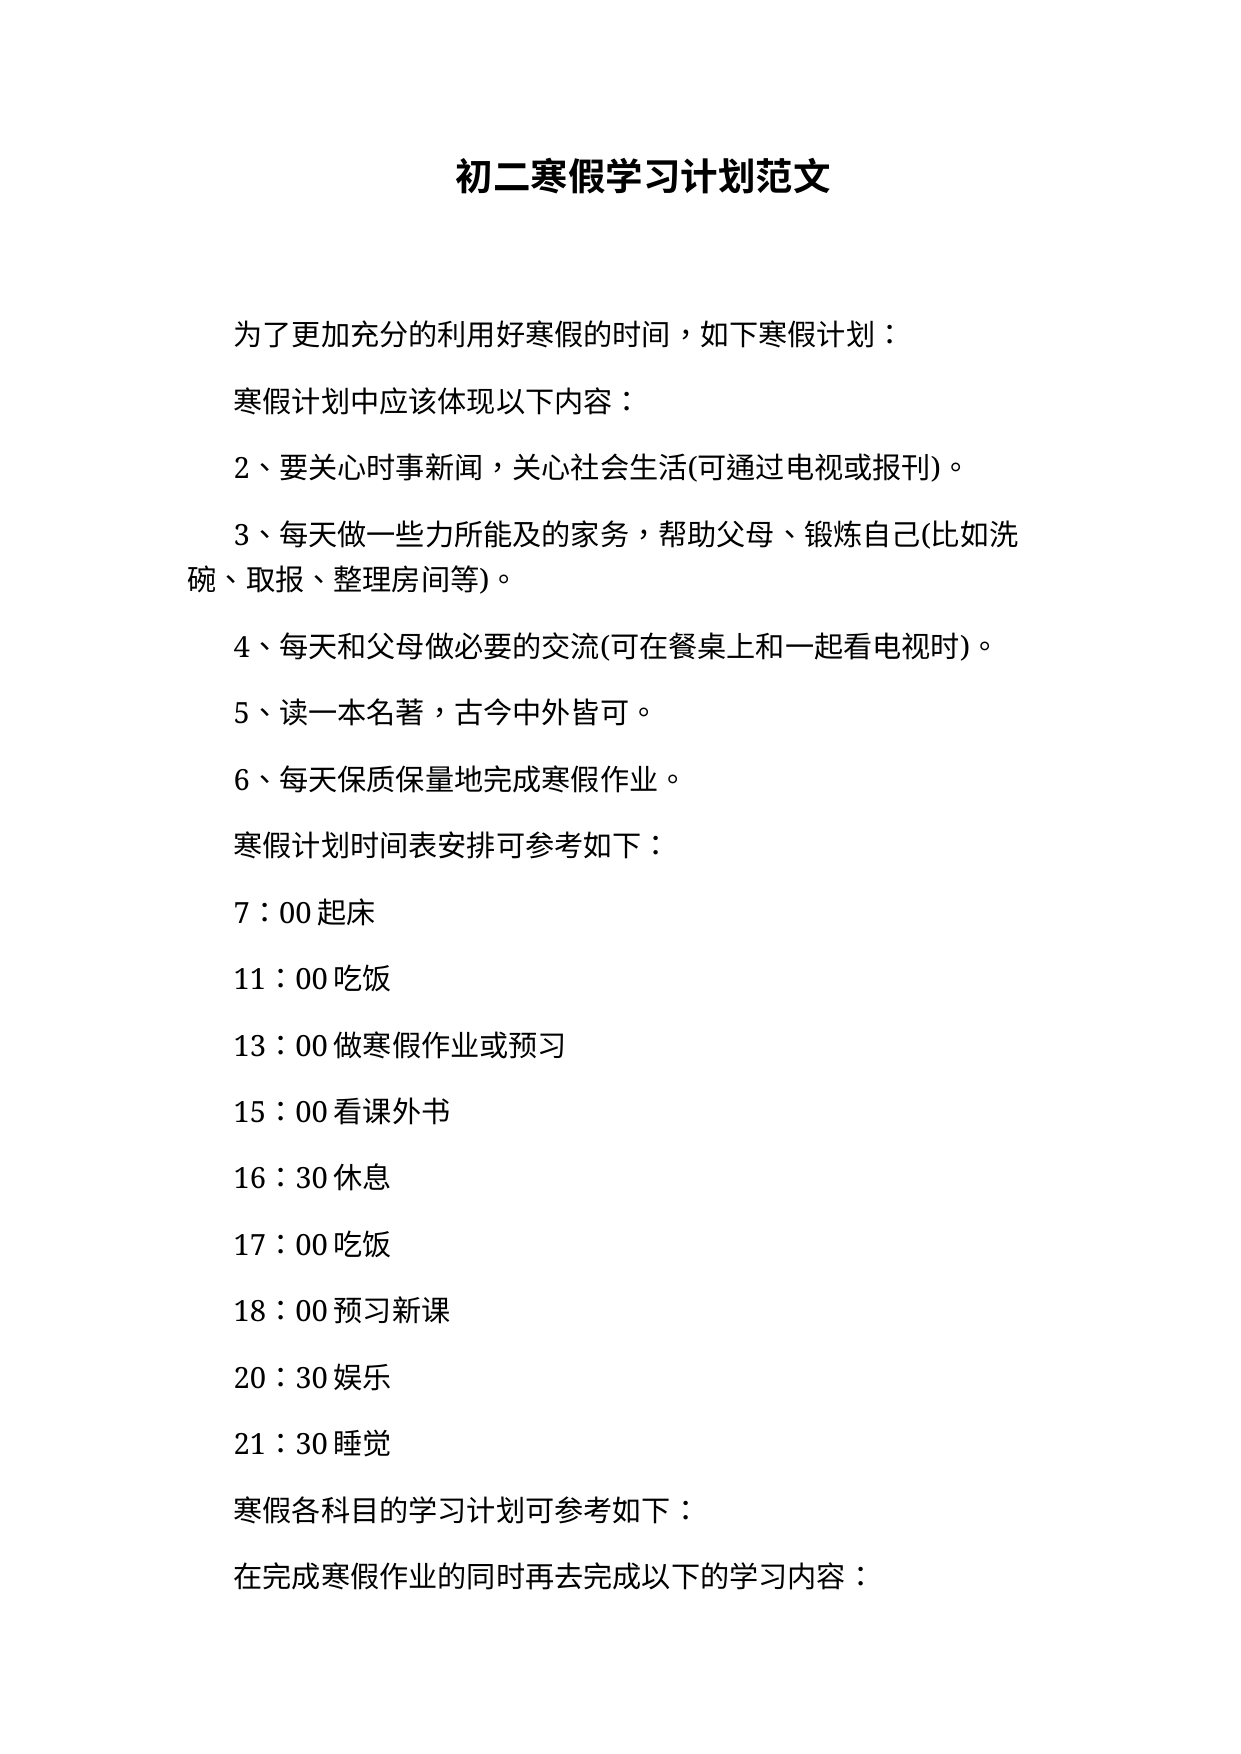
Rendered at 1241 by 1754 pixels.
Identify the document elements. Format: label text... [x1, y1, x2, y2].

text 7：00起床 [187, 892, 1053, 932]
text 为了更加充分的利用好寒假的时间，如下寒假计划： [187, 315, 1053, 354]
text 6、每天保质保量地完成寒假作业。 [187, 759, 1053, 799]
text 3、每天做一些力所能及的家务，帮助父母、锻炼自己(比如洗碗、取报、整理房间等)。 [187, 514, 1053, 599]
text 4、每天和父母做必要的交流(可在餐桌上和一起看电视时)。 [187, 626, 1053, 666]
text 11：00吃饭 [187, 958, 1053, 998]
text 5、读一本名著，古今中外皆可。 [187, 693, 1053, 732]
text 17：00吃饭 [187, 1224, 1053, 1264]
text 13：00做寒假作业或预习 [187, 1025, 1053, 1064]
text 寒假计划中应该体现以下内容： [187, 381, 1053, 421]
text 初二寒假学习计划范文 [187, 150, 1053, 201]
text 20：30娱乐 [187, 1357, 1053, 1397]
text 寒假计划时间表安排可参考如下： [187, 826, 1053, 865]
text 21：30睡觉 [187, 1424, 1053, 1463]
text 2、要关心时事新闻，关心社会生活(可通过电视或报刊)。 [187, 448, 1053, 487]
text 在完成寒假作业的同时再去完成以下的学习内容： [187, 1557, 1053, 1596]
text 15：00看课外书 [187, 1091, 1053, 1131]
text 18：00预习新课 [187, 1291, 1053, 1330]
text 16：30休息 [187, 1158, 1053, 1197]
text 寒假各科目的学习计划可参考如下： [187, 1490, 1053, 1530]
